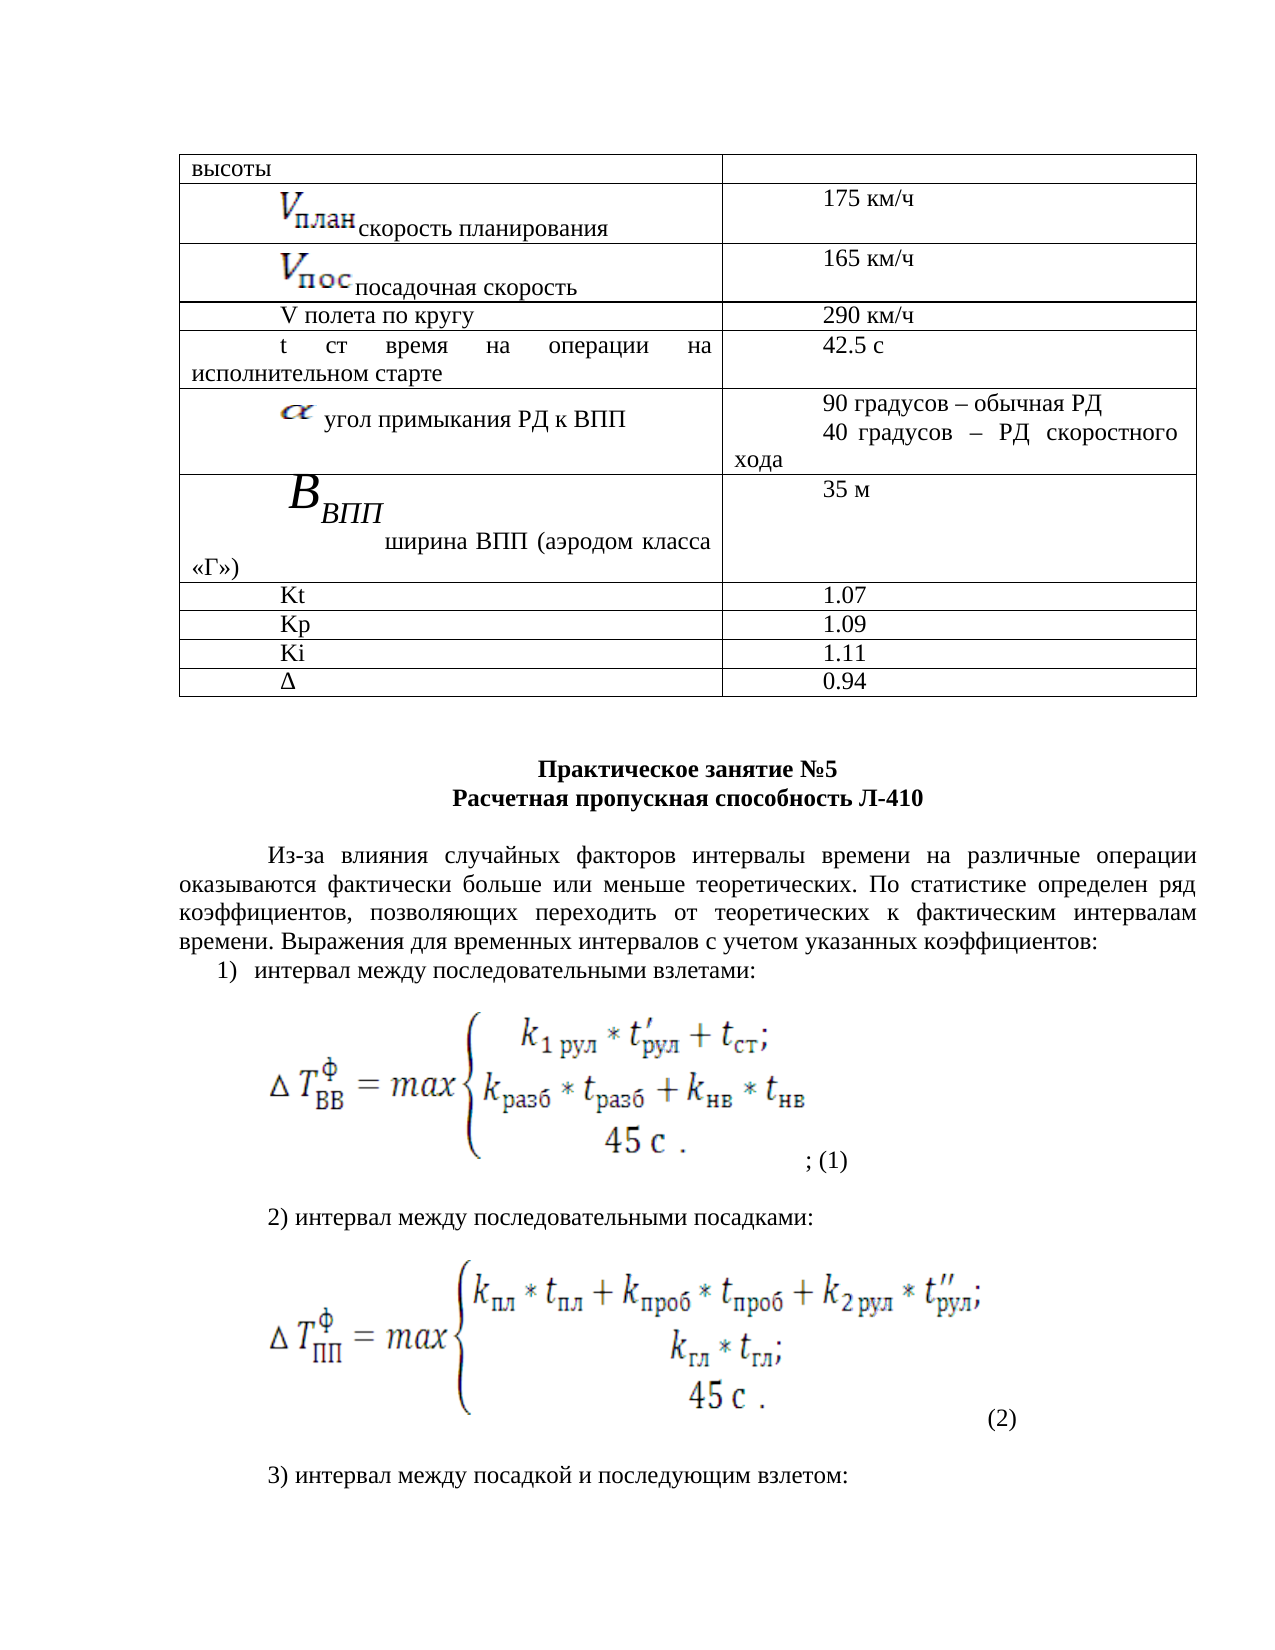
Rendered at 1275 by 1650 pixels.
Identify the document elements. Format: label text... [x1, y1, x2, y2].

table_cell Ki [180, 640, 722, 668]
text 3) интервал между посадкой и последующим взлетом: [267, 1460, 1223, 1489]
picture [269, 1012, 806, 1159]
table_cell 0.94 [723, 669, 1196, 696]
table_cell 1.07 [723, 583, 1196, 610]
table_cell 35 м [723, 475, 1196, 582]
table_cell BВПП ширина ВПП (аэродом класса «Г») [180, 475, 722, 582]
table_cell угол примыкания РД к ВПП [180, 389, 722, 474]
table_cell 290 км/ч [723, 303, 1196, 330]
table_cell 165 км/ч [723, 244, 1196, 301]
subtitle Практическое занятие №5 Расчетная пропускная способность Л-410 [452, 754, 925, 812]
table_header [723, 155, 1196, 183]
list интервал между последовательными посадками: [267, 1202, 1223, 1231]
table_cell 90 градусов – обычная РД 40 градусов – РД скоростного хода [723, 389, 1196, 474]
list интервал между последовательными взлетами: [216, 955, 1223, 984]
table_cell посадочная скорость [180, 244, 722, 301]
table_cell 175 км/ч [723, 184, 1196, 243]
table_cell Δ [180, 669, 722, 696]
table_cell 1.09 [723, 611, 1196, 639]
table_cell скорость планирования [180, 184, 722, 243]
text Из-за влияния случайных факторов интервалы времени на различные операции оказываются фактически больше или меньше теоретических. По статистике определен ряд коэффициентов, позволяющих переходить от теоретических к фактическим интервалам времени. Выражения для временных интервалов с учетом указанных коэффициентов: [179, 840, 1197, 955]
table_cell V полета по кругу [180, 303, 722, 330]
picture [269, 1260, 981, 1415]
table_cell Kp [180, 611, 722, 639]
table_cell 1.11 [723, 640, 1196, 668]
text (2) [158, 1403, 1016, 1431]
table_header высоты [180, 155, 722, 183]
table_cell t ст время на операции на исполнительном старте [180, 331, 722, 388]
text ; (1) [515, 1145, 1138, 1174]
table_cell Kt [180, 583, 722, 610]
table_cell 42.5 с [723, 331, 1196, 388]
